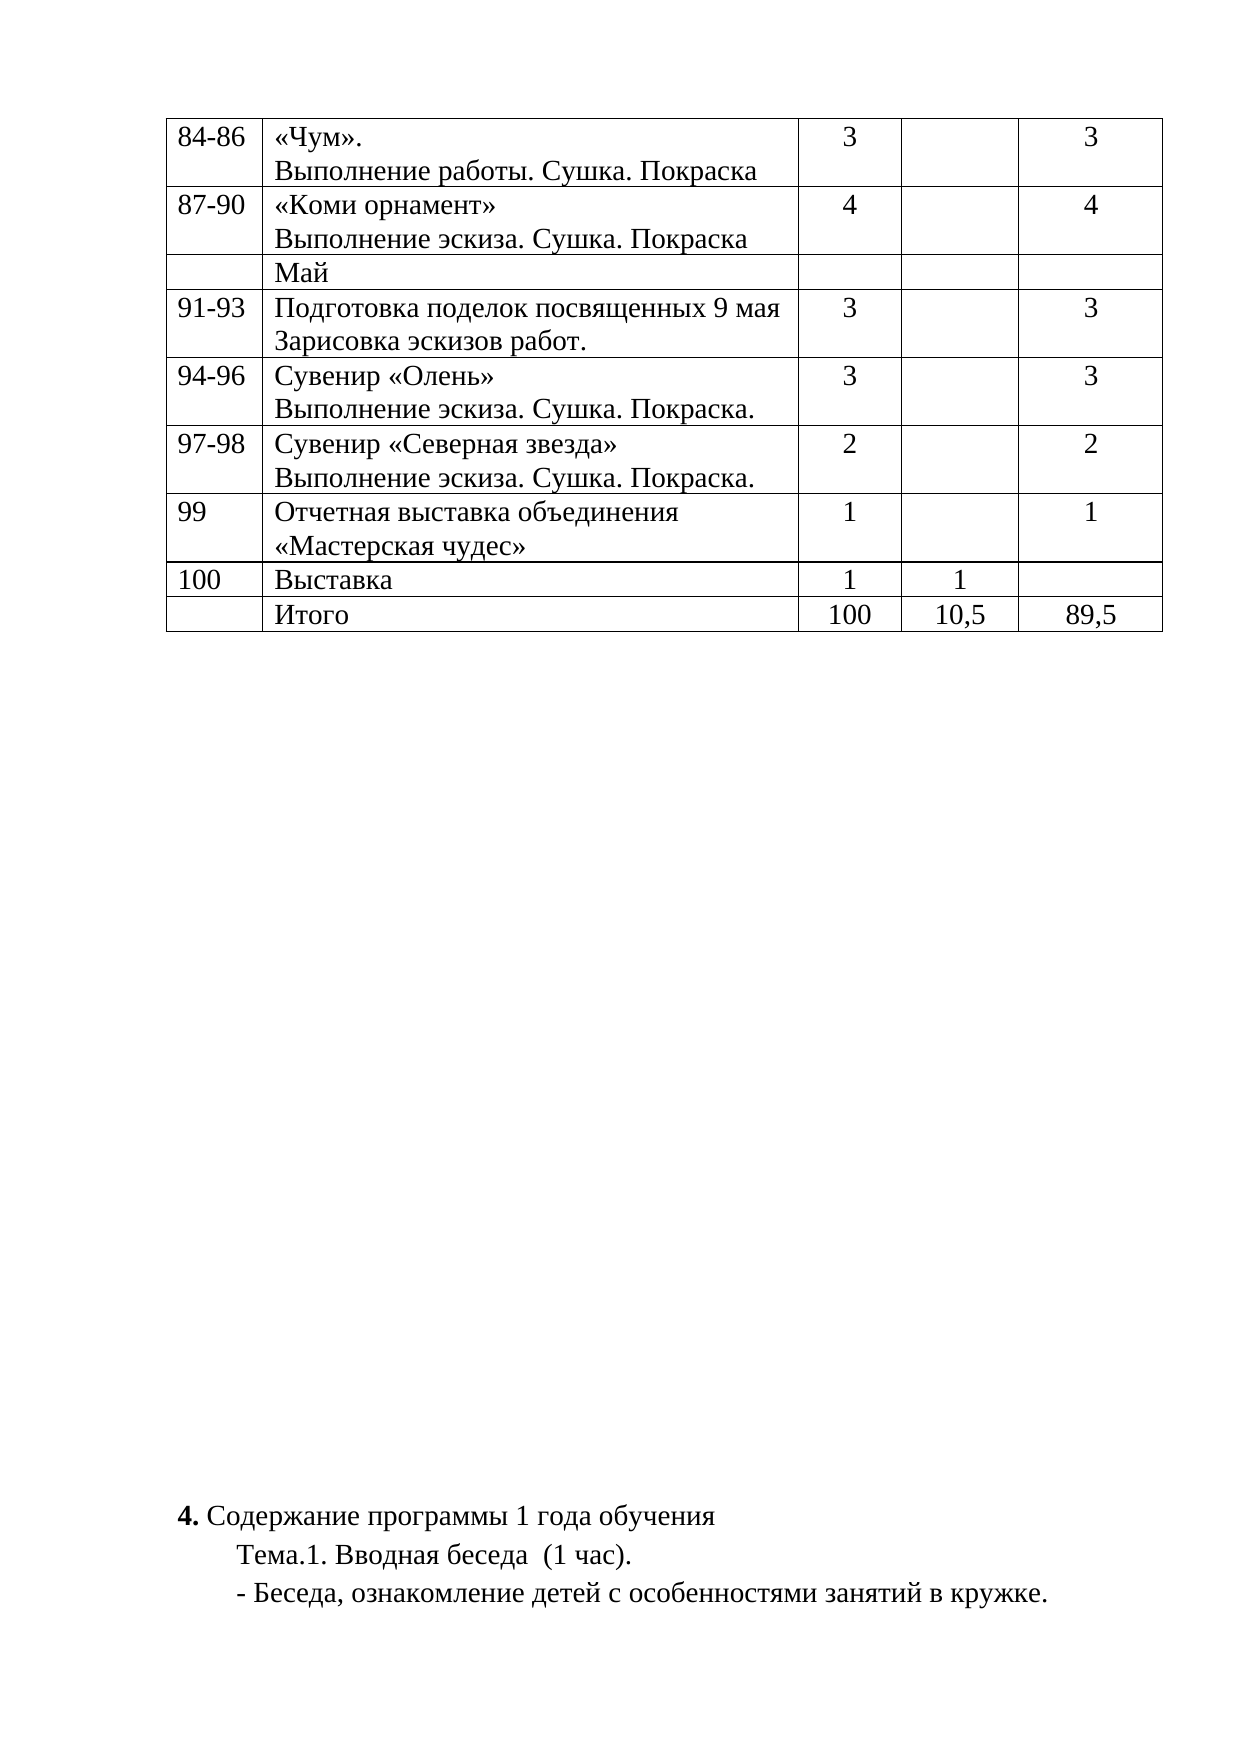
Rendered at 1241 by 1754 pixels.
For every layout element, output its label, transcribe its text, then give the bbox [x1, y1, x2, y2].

table_cell [902, 358, 1018, 425]
table_cell [167, 597, 262, 631]
table_cell 10,5 [902, 597, 1018, 631]
table_cell 100 [167, 563, 262, 596]
table_cell 1 [799, 494, 901, 561]
table_cell 84-86 [167, 119, 262, 186]
table_cell [902, 187, 1018, 254]
table_cell [902, 494, 1018, 561]
table_cell 1 [902, 563, 1018, 596]
table_cell «Чум». Выполнение работы. Сушка. Покраска [363, 119, 798, 186]
table_cell 2 [1019, 426, 1162, 493]
table_cell Выставка [263, 563, 798, 596]
text 4. Содержание программы 1 года обучения [177, 1498, 1152, 1532]
table_cell Май [263, 255, 798, 289]
table_cell [167, 255, 262, 289]
table_cell 3 [1019, 290, 1162, 357]
table_cell [902, 426, 1018, 493]
table_cell 89,5 [1019, 597, 1162, 631]
table_cell 3 [799, 290, 901, 357]
table_cell 4 [1019, 187, 1162, 254]
table_cell 2 [799, 426, 901, 493]
text - Беседа, ознакомление детей с особенностями занятий в кружке. [177, 1575, 1152, 1609]
table_cell 1 [799, 563, 901, 596]
table_cell [902, 119, 1018, 186]
table_cell 3 [799, 358, 901, 425]
text Тема.1. Вводная беседа (1 час). [177, 1537, 1152, 1570]
table_cell [1019, 255, 1162, 289]
table_cell 97-98 [167, 426, 262, 493]
table_cell [902, 255, 1018, 289]
table_cell Подготовка поделок посвященных 9 мая Зарисовка эскизов работ. [263, 290, 798, 357]
table_cell Отчетная выставка объединения «Мастерская чудес» [263, 494, 798, 561]
table_cell Сувенир «Северная звезда» Выполнение эскиза. Сушка. Покраска. [263, 426, 798, 493]
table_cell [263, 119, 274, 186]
table_cell «Коми орнамент» Выполнение эскиза. Сушка. Покраска [263, 187, 798, 254]
table_cell 4 [799, 187, 901, 254]
table_cell 1 [1019, 494, 1162, 561]
table_cell 3 [1019, 358, 1162, 425]
table_cell 87-90 [167, 187, 262, 254]
table_cell Сувенир «Олень» Выполнение эскиза. Сушка. Покраска. [263, 358, 798, 425]
table_cell 3 [1019, 119, 1162, 186]
table_cell 94-96 [167, 358, 262, 425]
table_cell 3 [799, 119, 901, 186]
table_cell 91-93 [167, 290, 262, 357]
table_cell [799, 255, 901, 289]
table_cell [1019, 563, 1162, 596]
table_cell 99 [167, 494, 262, 561]
table_cell 100 [799, 597, 901, 631]
table_cell [902, 290, 1018, 357]
table_cell Итого [263, 597, 798, 631]
